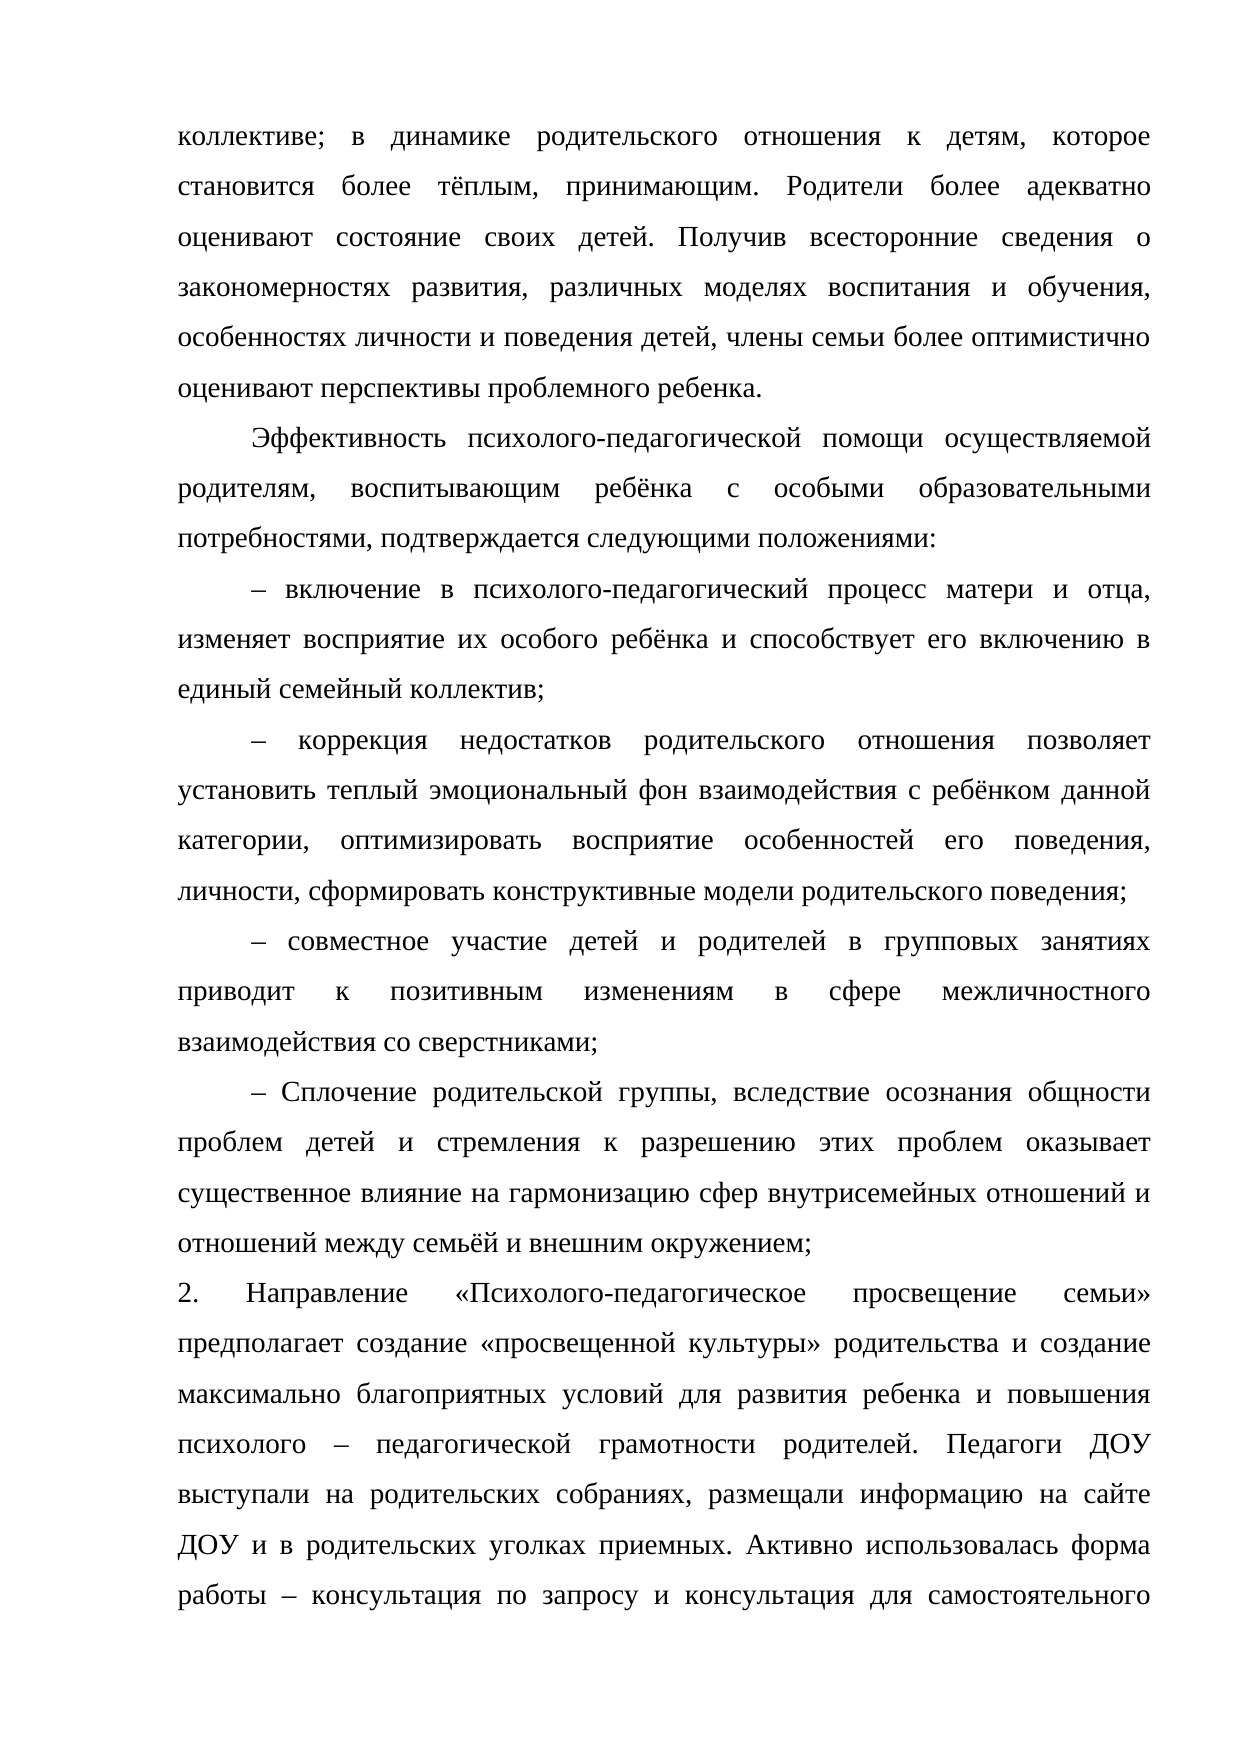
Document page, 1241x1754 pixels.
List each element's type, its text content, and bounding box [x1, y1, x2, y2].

text – совместное участие детей и родителей в групповых занятиях приводит к позитивным изменениям в сфере межличностного взаимодействия со сверстниками; [177, 923, 1152, 1057]
text Эффективность психолого-педагогической помощи осуществляемой родителям, воспитывающим ребёнка с особыми образовательными потребностями, подтверждается следующими положениями: [177, 420, 1152, 554]
text – Сплочение родительской группы, вследствие осознания общности проблем детей и стремления к разрешению этих проблем оказывает существенное влияние на гармонизацию сфер внутрисемейных отношений и отношений между семьёй и внешним окружением; [177, 1074, 1152, 1258]
text – коррекция недостатков родительского отношения позволяет установить теплый эмоциональный фон взаимодействия с ребёнком данной категории, оптимизировать восприятие особенностей его поведения, личности, сформировать конструктивные модели родительского поведения; [177, 722, 1152, 906]
text – включение в психолого-педагогический процесс матери и отца, изменяет восприятие их особого ребёнка и способствует его включению в единый семейный коллектив; [177, 571, 1152, 705]
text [177, 1275, 1152, 1611]
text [177, 118, 1152, 403]
